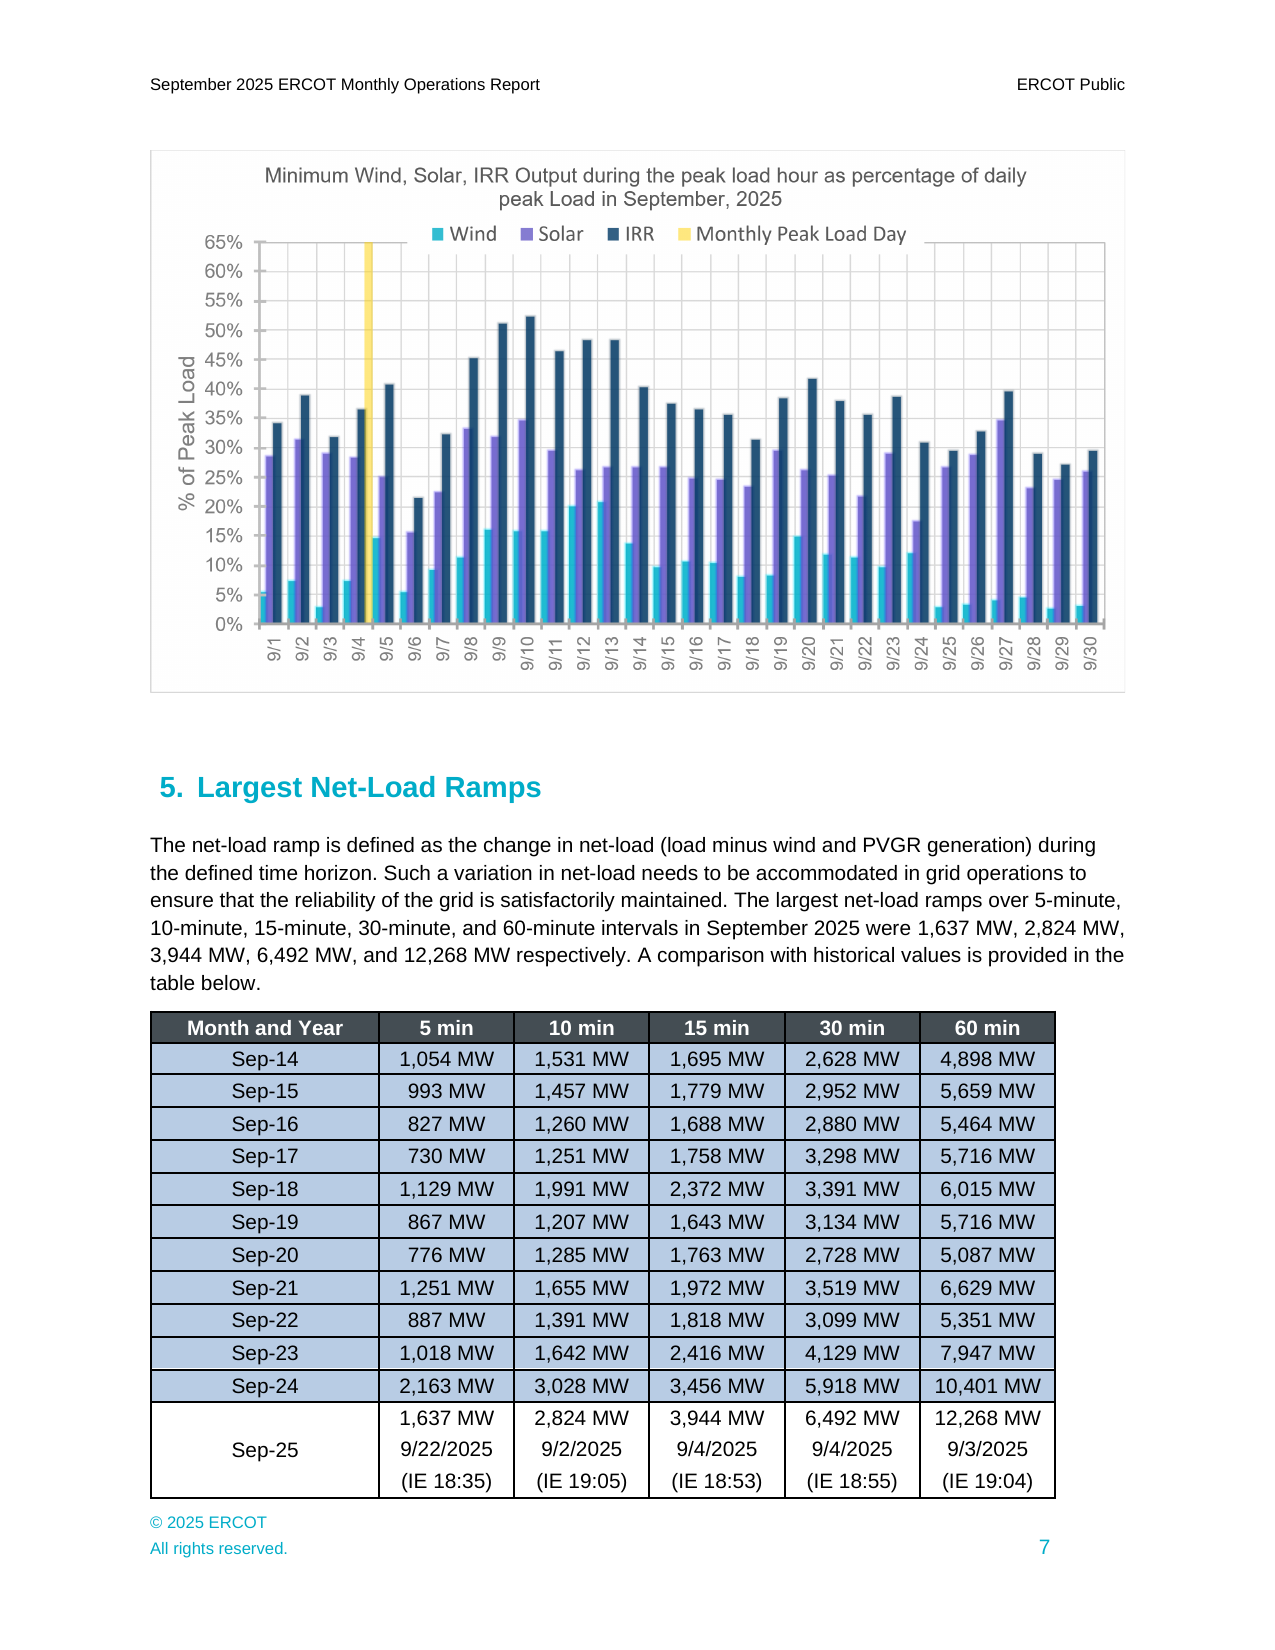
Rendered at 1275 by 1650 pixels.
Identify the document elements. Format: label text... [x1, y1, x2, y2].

table_cell 2,163 MW [380, 1371, 513, 1401]
table_cell 5,716 MW [921, 1206, 1054, 1237]
table_cell 5,659 MW [921, 1075, 1054, 1106]
table_cell 1,688 MW [650, 1108, 784, 1139]
table_cell Sep-15 [152, 1075, 378, 1106]
table_cell 1,758 MW [650, 1141, 784, 1172]
table_cell 1,054 MW [380, 1044, 513, 1073]
table_header 60 min [921, 1013, 1054, 1042]
table_cell Sep-24 [152, 1371, 378, 1401]
table_cell 1,260 MW [515, 1108, 648, 1139]
table_cell 1,018 MW [380, 1338, 513, 1368]
table_cell 5,716 MW [921, 1141, 1054, 1172]
subtitle Largest Net-Load Ramps [159, 769, 1125, 803]
table_cell Sep-14 [152, 1044, 378, 1073]
table_cell 3,298 MW [786, 1141, 919, 1172]
table_cell 1,531 MW [515, 1044, 648, 1073]
table_header 30 min [786, 1013, 919, 1042]
table_cell 1,207 MW [515, 1206, 648, 1237]
table_header 15 min [650, 1013, 784, 1042]
table_cell 1,818 MW [650, 1305, 784, 1336]
table_cell 1,779 MW [650, 1075, 784, 1106]
table_cell 1,251 MW [380, 1272, 513, 1303]
table_cell 9/2/2025 [515, 1433, 648, 1464]
table_cell 5,918 MW [786, 1371, 919, 1401]
table_cell 3,099 MW [786, 1305, 919, 1336]
table_cell 3,456 MW [650, 1371, 784, 1401]
table_cell Sep-21 [152, 1272, 378, 1303]
table_header 5 min [380, 1013, 513, 1042]
table_cell 867 MW [380, 1206, 513, 1237]
table_cell Sep-23 [152, 1338, 378, 1368]
table_cell 5,087 MW [921, 1239, 1054, 1270]
text The net-load ramp is defined as the change in net-load (load minus wind and PVGR generation) during the defined time horizon. Such a variation in net-load needs to be accommodated in grid operations to ensure that the reliability of the grid is satisfactorily maintained. The largest net-load ramps over 5-minute, 10-minute, 15-minute, 30-minute, and 60-minute intervals in September 2025 were 1,637 MW, 2,824 MW, 3,944 MW, 6,492 MW, and 12,268 MW respectively. A comparison with historical values is provided in the table below. [150, 833, 1125, 994]
table_cell 1,655 MW [515, 1272, 648, 1303]
table_cell Sep-17 [152, 1141, 378, 1172]
table_cell 2,628 MW [786, 1044, 919, 1073]
table_cell 1,391 MW [515, 1305, 648, 1336]
table_cell 1,763 MW [650, 1239, 784, 1270]
table_cell 1,637 MW [380, 1403, 513, 1432]
table_cell 887 MW [380, 1305, 513, 1336]
table_cell 5,351 MW [921, 1305, 1054, 1336]
table_cell 3,028 MW [515, 1371, 648, 1401]
table_cell (IE 19:04) [921, 1464, 1054, 1497]
table_cell 10,401 MW [921, 1371, 1054, 1401]
table_cell 7,947 MW [921, 1338, 1054, 1368]
table_cell 2,728 MW [786, 1239, 919, 1270]
table_cell 993 MW [380, 1075, 513, 1106]
table_cell Sep-25 [152, 1403, 378, 1497]
table_cell 776 MW [380, 1239, 513, 1270]
table_cell 730 MW [380, 1141, 513, 1172]
table_cell 3,519 MW [786, 1272, 919, 1303]
table_cell 5,464 MW [921, 1108, 1054, 1139]
table_cell 9/4/2025 [786, 1433, 919, 1464]
table_cell 1,991 MW [515, 1174, 648, 1204]
table_header 10 min [515, 1013, 648, 1042]
table_cell 1,285 MW [515, 1239, 648, 1270]
table_cell 2,952 MW [786, 1075, 919, 1106]
table_cell (IE 18:55) [786, 1464, 919, 1497]
table_cell 6,492 MW [786, 1403, 919, 1432]
table_cell Sep-18 [152, 1174, 378, 1204]
table_cell 1,643 MW [650, 1206, 784, 1237]
table_cell 1,695 MW [650, 1044, 784, 1073]
table_cell 2,880 MW [786, 1108, 919, 1139]
table_cell 1,642 MW [515, 1338, 648, 1368]
table_cell 4,898 MW [921, 1044, 1054, 1073]
table_cell 1,457 MW [515, 1075, 648, 1106]
table_cell 4,129 MW [786, 1338, 919, 1368]
table_cell 1,129 MW [380, 1174, 513, 1204]
table_cell (IE 18:35) [380, 1464, 513, 1497]
table_cell Sep-20 [152, 1239, 378, 1270]
table_cell 3,944 MW [650, 1403, 784, 1432]
table_cell (IE 18:53) [650, 1464, 784, 1497]
table_cell 2,416 MW [650, 1338, 784, 1368]
table_cell 6,629 MW [921, 1272, 1054, 1303]
table_cell 2,372 MW [650, 1174, 784, 1204]
table_cell 827 MW [380, 1108, 513, 1139]
table_cell 9/3/2025 [921, 1433, 1054, 1464]
table_cell 1,251 MW [515, 1141, 648, 1172]
table_cell (IE 19:05) [515, 1464, 648, 1497]
table_cell Sep-16 [152, 1108, 378, 1139]
table_cell 1,972 MW [650, 1272, 784, 1303]
table_cell 6,015 MW [921, 1174, 1054, 1204]
picture [150, 150, 1125, 693]
table_cell 3,391 MW [786, 1174, 919, 1204]
table_header Month and Year [152, 1013, 378, 1042]
table_cell Sep-19 [152, 1206, 378, 1237]
table_cell 12,268 MW [921, 1403, 1054, 1432]
table_cell Sep-22 [152, 1305, 378, 1336]
table_cell 2,824 MW [515, 1403, 648, 1432]
table_cell 9/4/2025 [650, 1433, 784, 1464]
table_cell 3,134 MW [786, 1206, 919, 1237]
table_cell 9/22/2025 [380, 1433, 513, 1464]
